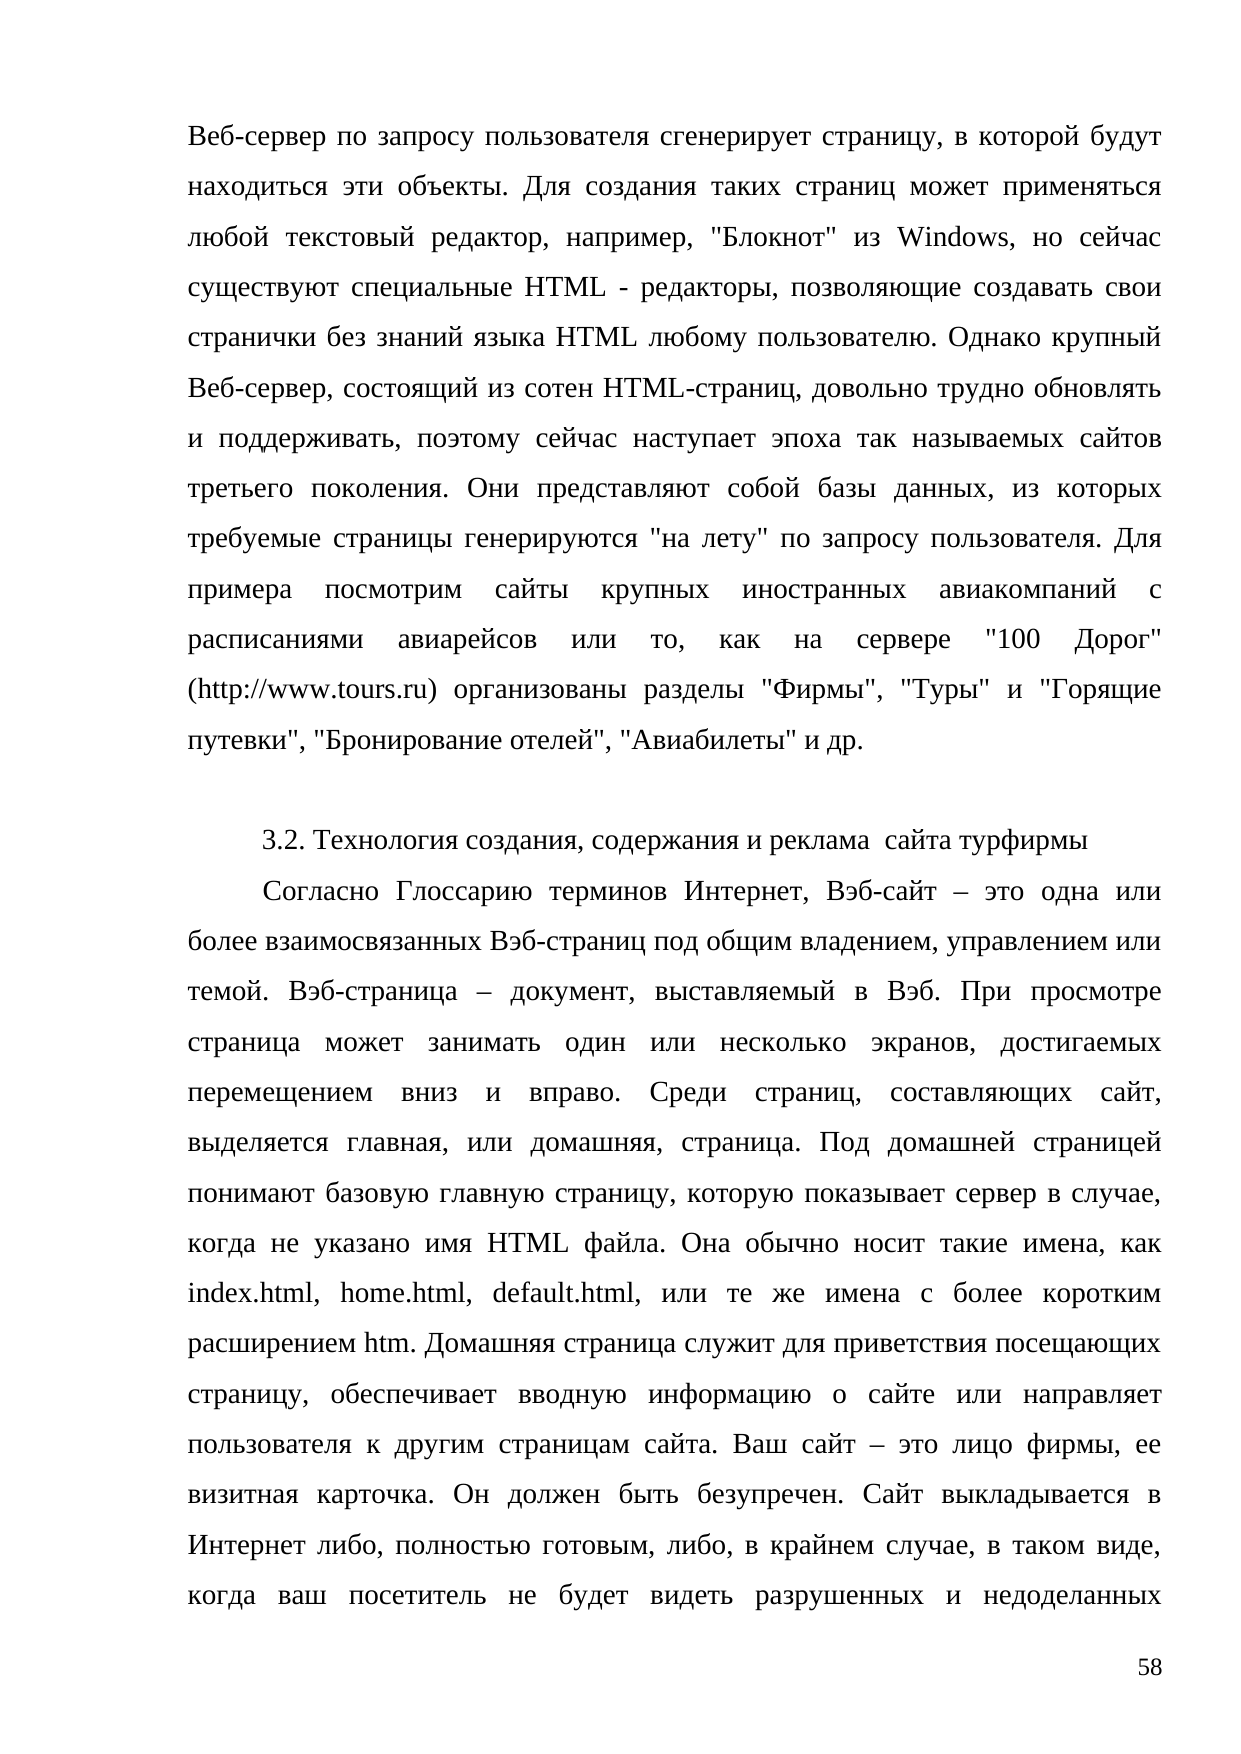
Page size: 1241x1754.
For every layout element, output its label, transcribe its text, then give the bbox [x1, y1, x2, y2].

text 3.2. Технология создания, содержания и реклама сайта турфирмы [187, 822, 1162, 856]
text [187, 118, 1162, 755]
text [187, 873, 1162, 1611]
